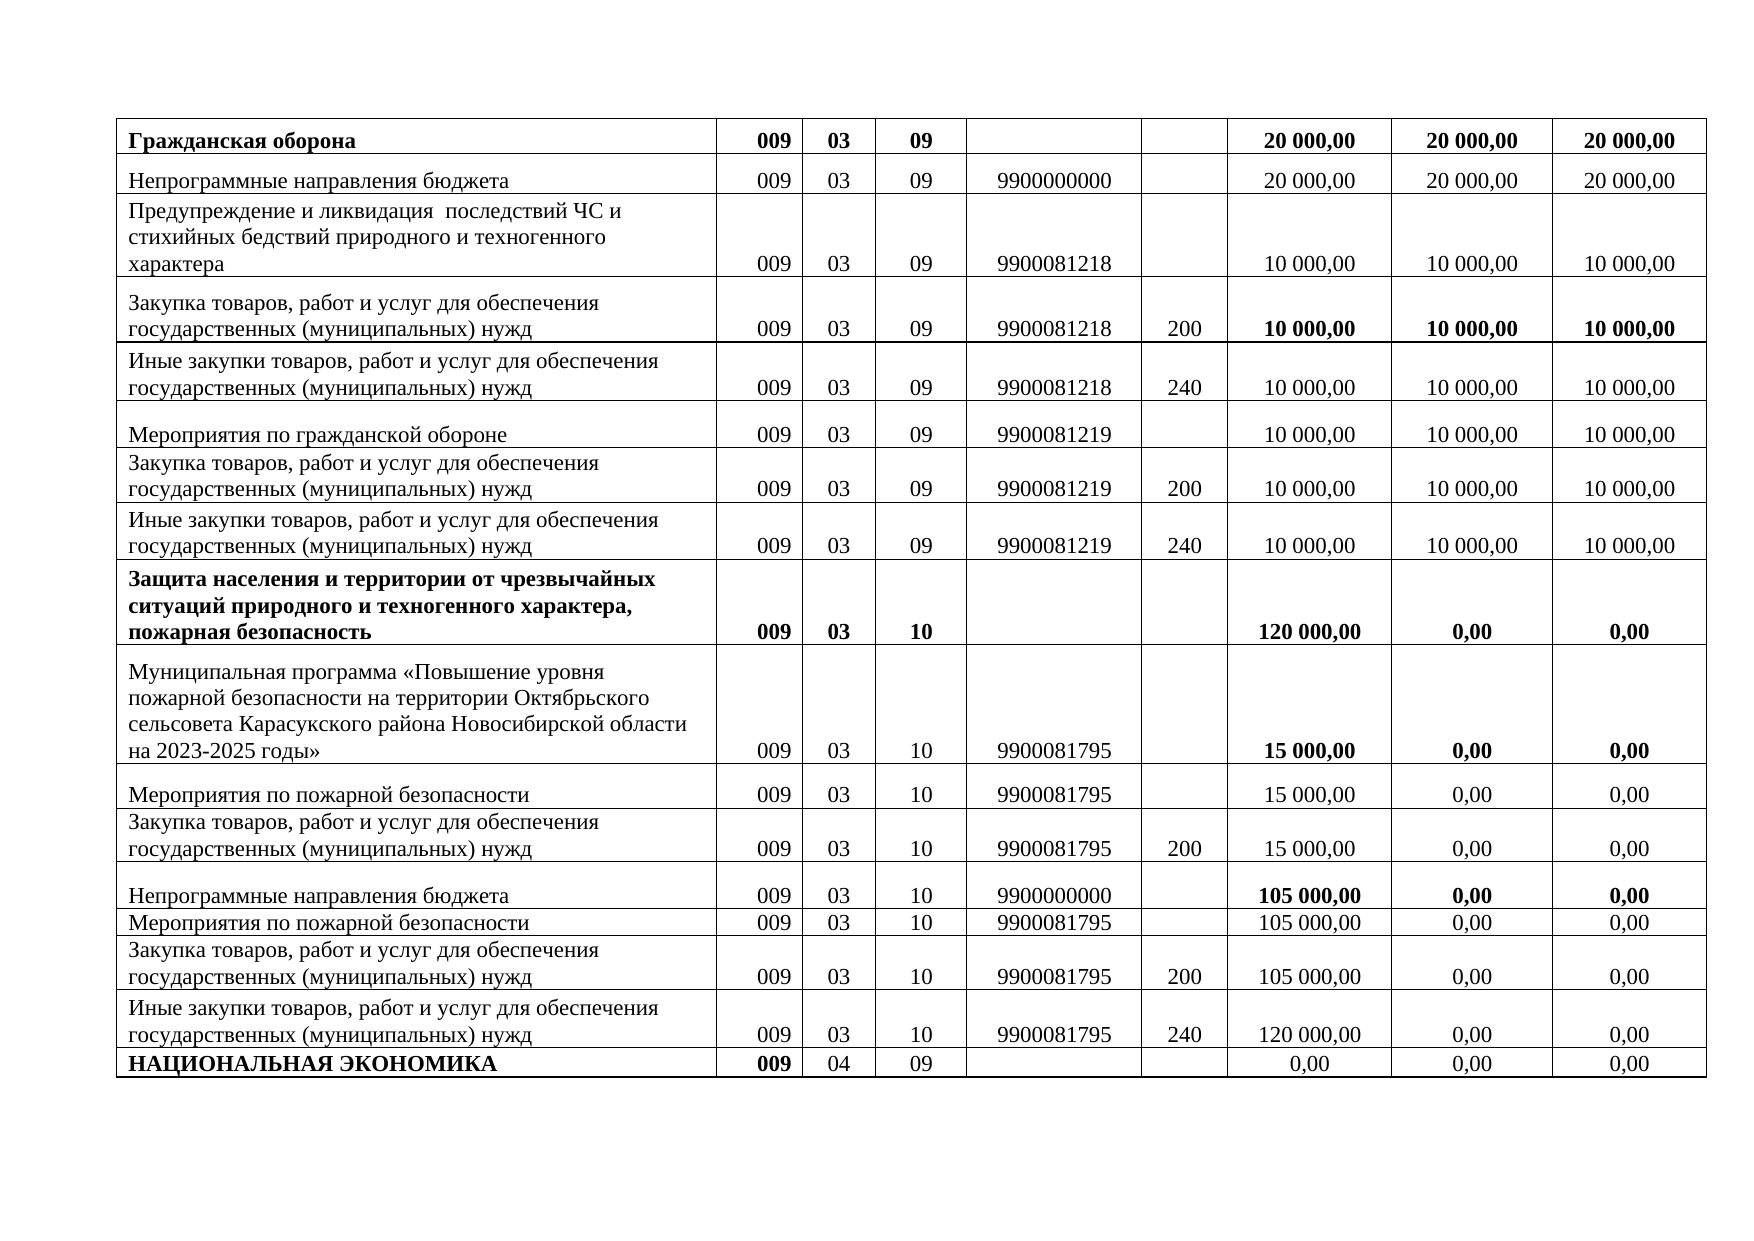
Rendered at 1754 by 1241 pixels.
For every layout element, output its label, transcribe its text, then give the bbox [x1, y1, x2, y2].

table_cell 009 [717, 809, 802, 861]
table_cell 03 [803, 154, 875, 193]
table_cell 9900081795 [967, 909, 1141, 935]
table_cell 15 000,00 [1228, 809, 1391, 861]
table_cell Мероприятия по гражданской обороне [117, 401, 716, 447]
table_cell [1142, 194, 1227, 276]
table_cell Закупка товаров, работ и услуг для обеспечения государственных (муниципальных) нужд [117, 448, 716, 502]
table_cell 09 [876, 194, 966, 276]
table_cell 10 000,00 [1392, 277, 1552, 341]
table_cell 0,00 [1553, 1048, 1706, 1076]
table_cell 9900081795 [967, 764, 1141, 807]
table_cell 009 [717, 194, 802, 276]
table_cell [1142, 764, 1227, 807]
table_cell 10 000,00 [1228, 448, 1391, 502]
table_cell [1142, 154, 1227, 193]
table_cell Предупреждение и ликвидация последствий ЧС и стихийных бедствий природного и техногенного характера [117, 194, 716, 276]
table_cell 10 [876, 990, 966, 1047]
table_cell 009 [717, 277, 802, 341]
table_cell 03 [803, 936, 875, 989]
table_cell 0,00 [1553, 990, 1706, 1047]
table_cell 009 [717, 1048, 802, 1076]
table_cell 009 [717, 448, 802, 502]
table_cell 09 [876, 448, 966, 502]
table_cell 105 000,00 [1228, 909, 1391, 935]
table_cell 240 [1142, 990, 1227, 1047]
table_cell 03 [803, 119, 875, 153]
table_cell 0,00 [1553, 936, 1706, 989]
table_cell 20 000,00 [1553, 154, 1706, 193]
table_cell 9900081795 [967, 809, 1141, 861]
table_cell [1142, 560, 1227, 644]
table_cell 9900081219 [967, 503, 1141, 558]
table_cell [1142, 862, 1227, 908]
table_cell 120 000,00 [1228, 560, 1391, 644]
table_cell Иные закупки товаров, работ и услуг для обеспечения государственных (муниципальных) нужд [117, 503, 716, 558]
table_cell Мероприятия по пожарной безопасности [117, 764, 716, 807]
table_cell 009 [717, 936, 802, 989]
table_cell 09 [876, 401, 966, 447]
table_cell 9900081218 [967, 343, 1141, 400]
table_cell 009 [717, 560, 802, 644]
table_cell 009 [717, 343, 802, 400]
table_cell 009 [717, 862, 802, 908]
table_cell 10 000,00 [1553, 343, 1706, 400]
table_cell 10 000,00 [1392, 448, 1552, 502]
table_cell 009 [717, 990, 802, 1047]
table_cell [1142, 401, 1227, 447]
table_cell 09 [876, 277, 966, 341]
table_cell 105 000,00 [1228, 936, 1391, 989]
table_cell 20 000,00 [1228, 119, 1391, 153]
table_cell 10 000,00 [1392, 343, 1552, 400]
table_cell 10 000,00 [1392, 401, 1552, 447]
table_cell 10 000,00 [1553, 194, 1706, 276]
table_cell 0,00 [1392, 764, 1552, 807]
table_cell 20 000,00 [1228, 154, 1391, 193]
table_cell Непрограммные направления бюджета [117, 154, 716, 193]
table_cell 105 000,00 [1228, 862, 1391, 908]
table_cell 0,00 [1553, 764, 1706, 807]
table_cell 9900081219 [967, 401, 1141, 447]
table_cell 03 [803, 560, 875, 644]
table_cell 03 [803, 990, 875, 1047]
table_cell 10 [876, 936, 966, 989]
table_cell 03 [803, 448, 875, 502]
table_cell 10 [876, 909, 966, 935]
table_cell [967, 119, 1141, 153]
table_cell 03 [803, 401, 875, 447]
table_cell 0,00 [1392, 990, 1552, 1047]
table_cell 03 [803, 909, 875, 935]
table_cell [1142, 1048, 1227, 1076]
table_cell 0,00 [1392, 909, 1552, 935]
table_cell 200 [1142, 277, 1227, 341]
table_cell 0,00 [1392, 645, 1552, 763]
table_cell 15 000,00 [1228, 645, 1391, 763]
table_cell 10 000,00 [1228, 503, 1391, 558]
table_cell 10 [876, 645, 966, 763]
table_cell 03 [803, 503, 875, 558]
table_cell [967, 560, 1141, 644]
table_cell 10 000,00 [1553, 277, 1706, 341]
table_cell 009 [717, 909, 802, 935]
table_cell 0,00 [1392, 1048, 1552, 1076]
table_cell 200 [1142, 448, 1227, 502]
table_cell 0,00 [1553, 909, 1706, 935]
table_cell Защита населения и территории от чрезвычайных ситуаций природного и техногенного характера, пожарная безопасность [117, 560, 716, 644]
table_cell 10 000,00 [1553, 401, 1706, 447]
table_cell 009 [717, 154, 802, 193]
table_cell 9900081218 [967, 194, 1141, 276]
table_cell [1142, 119, 1227, 153]
table_cell 03 [803, 343, 875, 400]
table_cell 0,00 [1553, 560, 1706, 644]
table_cell 10 [876, 862, 966, 908]
table_cell 03 [803, 277, 875, 341]
table_cell 10 000,00 [1228, 401, 1391, 447]
table_cell 10 000,00 [1392, 503, 1552, 558]
table_cell 9900081795 [967, 936, 1141, 989]
table_cell 240 [1142, 503, 1227, 558]
table_cell [1142, 645, 1227, 763]
table_cell НАЦИОНАЛЬНАЯ ЭКОНОМИКА [117, 1048, 716, 1076]
table_cell Иные закупки товаров, работ и услуг для обеспечения государственных (муниципальных) нужд [117, 990, 716, 1047]
table_cell 15 000,00 [1228, 764, 1391, 807]
table_cell Закупка товаров, работ и услуг для обеспечения государственных (муниципальных) нужд [117, 277, 716, 341]
table_cell 9900081795 [967, 645, 1141, 763]
table_cell Иные закупки товаров, работ и услуг для обеспечения государственных (муниципальных) нужд [117, 343, 716, 400]
table_cell 09 [876, 503, 966, 558]
table_cell 10 000,00 [1553, 448, 1706, 502]
table_cell 10 000,00 [1392, 194, 1552, 276]
table_cell 10 000,00 [1228, 194, 1391, 276]
table_cell 20 000,00 [1392, 119, 1552, 153]
table_cell Закупка товаров, работ и услуг для обеспечения государственных (муниципальных) нужд [117, 936, 716, 989]
table_cell Муниципальная программа «Повышение уровня пожарной безопасности на территории Октябрьского сельсовета Карасукского района Новосибирской области на 2023-2025 годы» [117, 645, 716, 763]
table_cell 200 [1142, 809, 1227, 861]
table_cell 0,00 [1553, 809, 1706, 861]
table_cell 10 [876, 809, 966, 861]
table_cell 20 000,00 [1553, 119, 1706, 153]
table_cell 20 000,00 [1392, 154, 1552, 193]
table_cell 120 000,00 [1228, 990, 1391, 1047]
table_cell 9900000000 [967, 154, 1141, 193]
table_cell 200 [1142, 936, 1227, 989]
table_cell [967, 1048, 1141, 1076]
table_cell 009 [717, 503, 802, 558]
table_cell 9900081218 [967, 277, 1141, 341]
table_cell Гражданская оборона [117, 119, 716, 153]
table_cell 240 [1142, 343, 1227, 400]
table_cell [1142, 909, 1227, 935]
table_cell 009 [717, 645, 802, 763]
table_cell 04 [803, 1048, 875, 1076]
table_cell 0,00 [1392, 862, 1552, 908]
table_cell 0,00 [1392, 560, 1552, 644]
table_cell 9900081795 [967, 990, 1141, 1047]
table_cell 09 [876, 154, 966, 193]
table_cell Мероприятия по пожарной безопасности [117, 909, 716, 935]
table_cell 10 [876, 560, 966, 644]
table_cell 10 [876, 764, 966, 807]
table_cell 9900081219 [967, 448, 1141, 502]
table_cell 03 [803, 645, 875, 763]
table_cell Закупка товаров, работ и услуг для обеспечения государственных (муниципальных) нужд [117, 809, 716, 861]
table_cell Непрограммные направления бюджета [117, 862, 716, 908]
table_cell 03 [803, 764, 875, 807]
table_cell 09 [876, 119, 966, 153]
table_cell 0,00 [1392, 809, 1552, 861]
table_cell 0,00 [1553, 862, 1706, 908]
table_cell 09 [876, 1048, 966, 1076]
table_cell 009 [717, 764, 802, 807]
table_cell 0,00 [1553, 645, 1706, 763]
table_cell 10 000,00 [1228, 343, 1391, 400]
table_cell 03 [803, 862, 875, 908]
table_cell 9900000000 [967, 862, 1141, 908]
table_cell 009 [717, 119, 802, 153]
table_cell 0,00 [1392, 936, 1552, 989]
table_cell 10 000,00 [1553, 503, 1706, 558]
table_cell 09 [876, 343, 966, 400]
table_cell 03 [803, 194, 875, 276]
table_cell 10 000,00 [1228, 277, 1391, 341]
table_cell 009 [717, 401, 802, 447]
table_cell 03 [803, 809, 875, 861]
table_cell 0,00 [1228, 1048, 1391, 1076]
